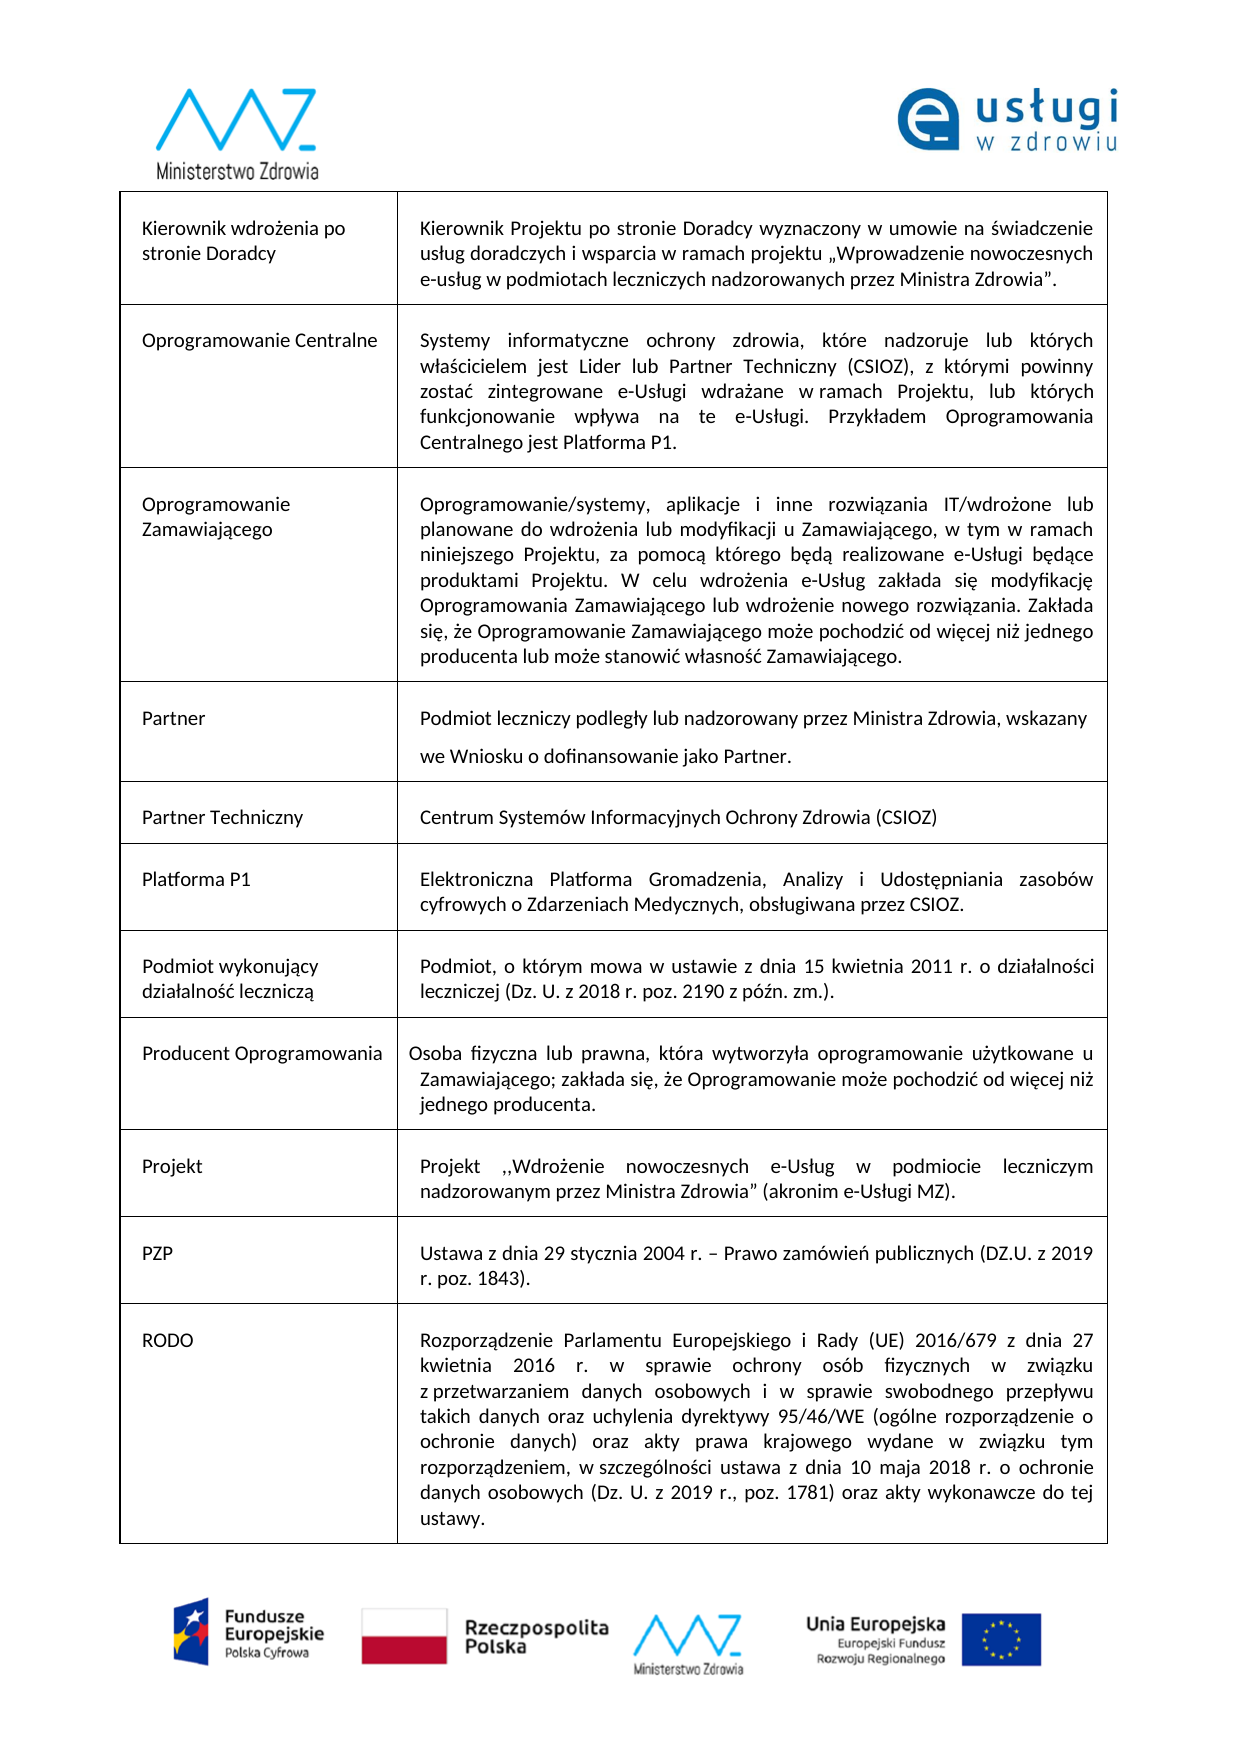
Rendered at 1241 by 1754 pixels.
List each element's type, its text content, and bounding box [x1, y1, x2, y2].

table_cell Podmiot wykonujący działalność leczniczą [121, 931, 397, 1017]
table_cell Producent Oprogramowania [121, 1018, 397, 1129]
picture [147, 74, 387, 191]
table_cell Platforma P1 [121, 844, 397, 929]
table_cell Ustawa z dnia 29 stycznia 2004 r. – Prawo zamówień publicznych (DZ.U. z 2019 r. poz. 1843). [398, 1217, 1107, 1303]
table_cell Projekt ,,Wdrożenie nowoczesnych e-Usług w podmiocie leczniczym nadzorowanym przez Ministra Zdrowia” (akronim e-Usługi MZ). [398, 1130, 1107, 1216]
table_cell Kierownik wdrożenia po stronie Doradcy [121, 192, 397, 304]
table_cell Projekt [121, 1130, 397, 1216]
table_cell Kierownik Projektu po stronie Doradcy wyznaczony w umowie na świadczenie usług doradczych i wsparcia w ramach projektu „Wprowadzenie nowoczesnych e-usług w podmiotach leczniczych nadzorowanych przez Ministra Zdrowia”. [398, 192, 1107, 304]
table_cell Elektroniczna Platforma Gromadzenia, Analizy i Udostępniania zasobów cyfrowych o Zdarzeniach Medycznych, obsługiwana przez CSIOZ. [398, 844, 1107, 929]
picture [883, 75, 1131, 160]
picture [147, 1580, 1093, 1713]
table_cell Centrum Systemów Informacyjnych Ochrony Zdrowia (CSIOZ) [398, 782, 1107, 842]
table_cell PZP [121, 1217, 397, 1303]
table_cell Oprogramowanie/systemy, aplikacje i inne rozwiązania IT/wdrożone lub planowane do wdrożenia lub modyfikacji u Zamawiającego, w tym w ramach niniejszego Projektu, za pomocą którego będą realizowane e-Usługi będące produktami Projektu. W celu wdrożenia e-Usług zakłada się modyfikację Oprogramowania Zamawiającego lub wdrożenie nowego rozwiązania. Zakłada się, że Oprogramowanie Zamawiającego może pochodzić od więcej niż jednego producenta lub może stanowić własność Zamawiającego. [398, 468, 1107, 681]
table_cell Osoba fizyczna lub prawna, która wytworzyła oprogramowanie użytkowane u Zamawiającego; zakłada się, że Oprogramowanie może pochodzić od więcej niż jednego producenta. [398, 1018, 1107, 1129]
table_cell Podmiot, o którym mowa w ustawie z dnia 15 kwietnia 2011 r. o działalności leczniczej (Dz. U. z 2018 r. poz. 2190 z późn. zm.). [398, 931, 1107, 1017]
table_cell Podmiot leczniczy podległy lub nadzorowany przez Ministra Zdrowia, wskazany we Wniosku o dofinansowanie jako Partner. [398, 682, 1107, 781]
table_cell Partner Techniczny [121, 782, 397, 842]
table_cell Systemy informatyczne ochrony zdrowia, które nadzoruje lub których właścicielem jest Lider lub Partner Techniczny (CSIOZ), z którymi powinny zostać zintegrowane e-Usługi wdrażane w ramach Projektu, lub których funkcjonowanie wpływa na te e-Usługi. Przykładem Oprogramowania Centralnego jest Platforma P1. [398, 305, 1107, 467]
table_cell Oprogramowanie Centralne [121, 305, 397, 467]
table_cell RODO [121, 1304, 397, 1543]
table_cell Rozporządzenie Parlamentu Europejskiego i Rady (UE) 2016/679 z dnia 27 kwietnia 2016 r. w sprawie ochrony osób fizycznych w związku z przetwarzaniem danych osobowych i w sprawie swobodnego przepływu takich danych oraz uchylenia dyrektywy 95/46/WE (ogólne rozporządzenie o ochronie danych) oraz akty prawa krajowego wydane w związku tym rozporządzeniem, w szczególności ustawa z dnia 10 maja 2018 r. o ochronie danych osobowych (Dz. U. z 2019 r., poz. 1781) oraz akty wykonawcze do tej ustawy. [398, 1304, 1107, 1543]
table_cell Oprogramowanie Zamawiającego [121, 468, 397, 681]
table_cell Partner [121, 682, 397, 781]
